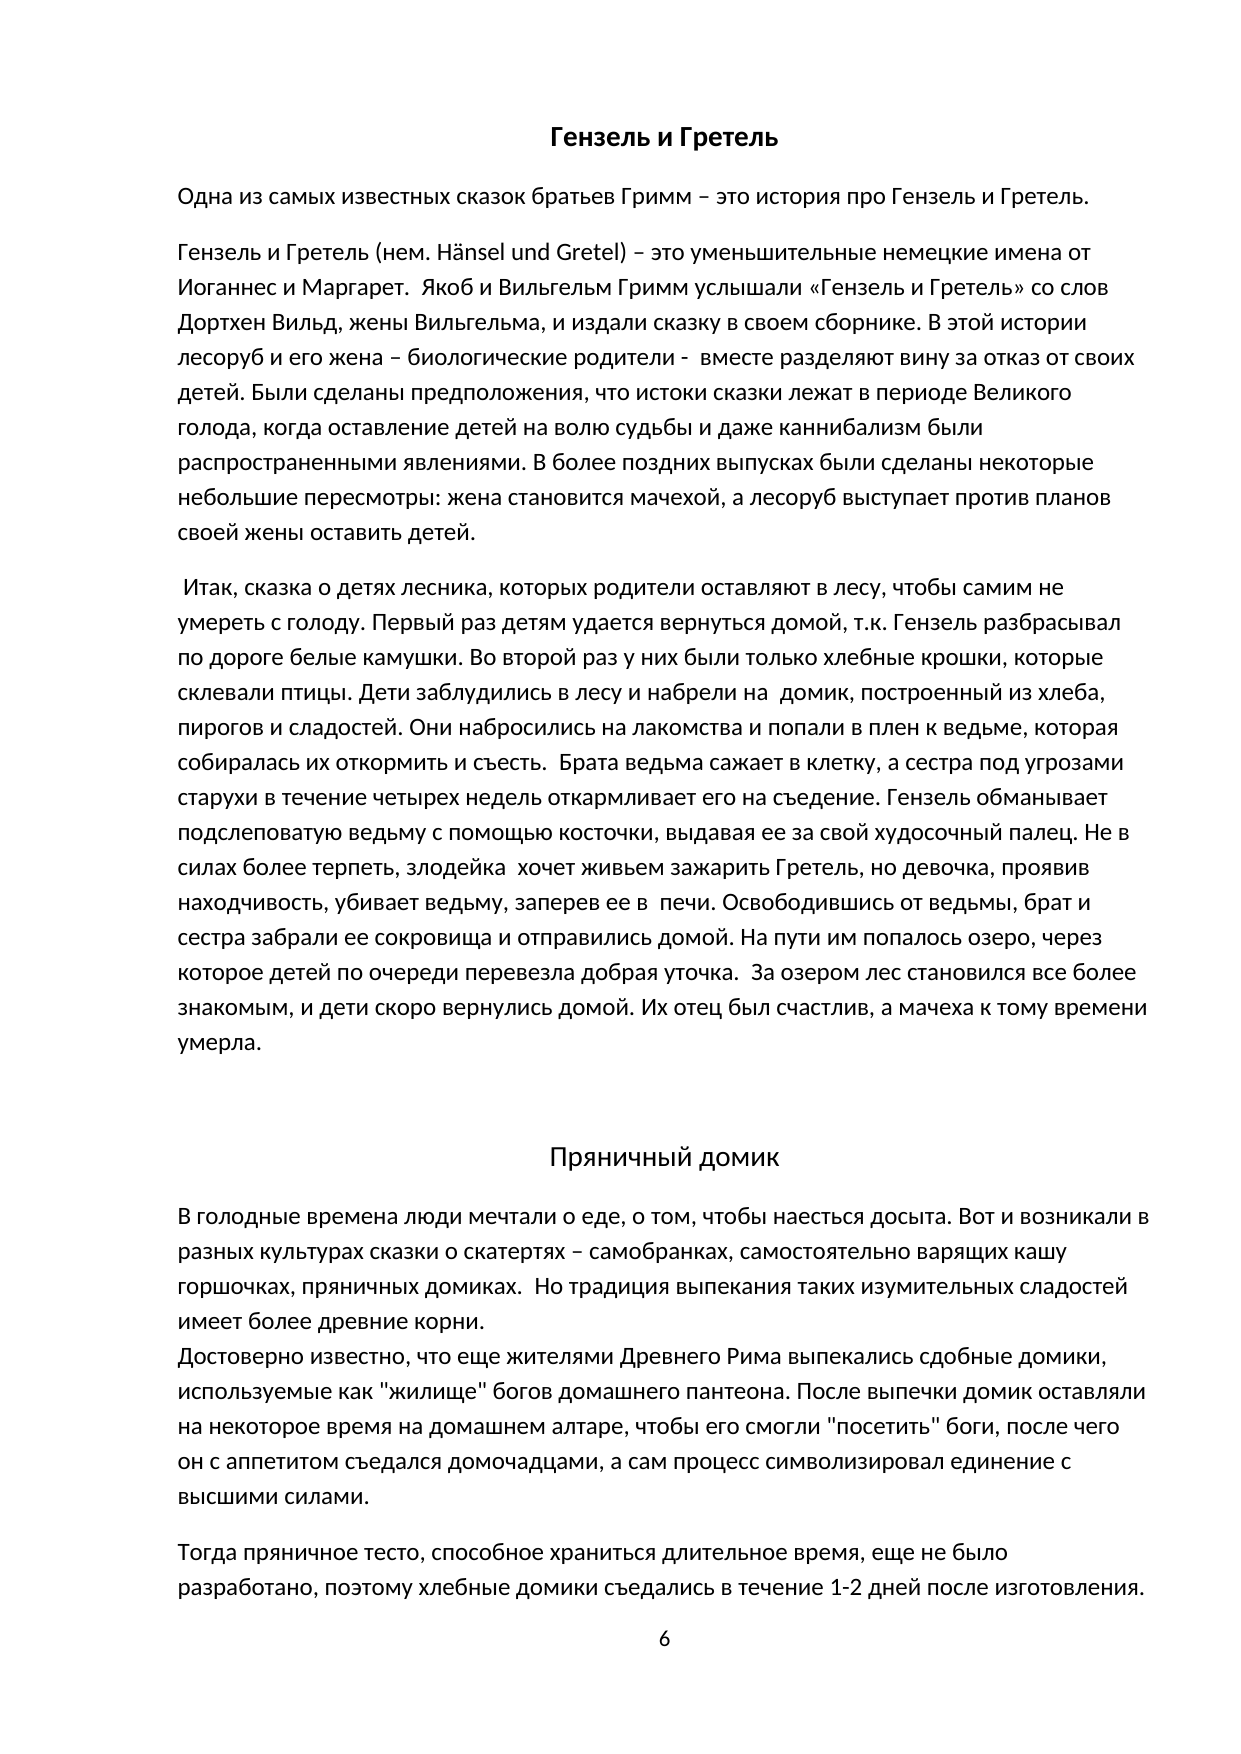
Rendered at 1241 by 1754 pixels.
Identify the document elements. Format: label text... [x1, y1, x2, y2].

text В голодные времена люди мечтали о еде, о том, чтобы наесться досыта. Вот и возникали в разных культурах сказки о скатертях – самобранках, самостоятельно варящих кашу горшочках, пряничных домиках. Но традиция выпекания таких изумительных сладостей имеет более древние корни. Достоверно известно, что еще жителями Древнего Рима выпекались сдобные домики, используемые как "жилище" богов домашнего пантеона. После выпечки домик оставляли на некоторое время на домашнем алтаре, чтобы его смогли "посетить" боги, после чего он с аппетитом съедался домочадцами, а сам процесс символизировал единение с высшими силами. [177, 1200, 1152, 1511]
text Гензель и Гретель (нем. Hänsel und Gretel) – это уменьшительные немецкие имена от Иоганнес и Маргарет. Якоб и Вильгельм Гримм услышали «Гензель и Гретель» со слов Дортхен Вильд, жены Вильгельма, и издали сказку в своем сборнике. В этой истории лесоруб и его жена – биологические родители - вместе разделяют вину за отказ от своих детей. Были сделаны предположения, что истоки сказки лежат в периоде Великого голода, когда оставление детей на волю судьбы и даже каннибализм были распространенными явлениями. В более поздних выпусках были сделаны некоторые небольшие пересмотры: жена становится мачехой, а лесоруб выступает против планов своей жены оставить детей. [177, 236, 1152, 546]
text Итак, сказка о детях лесника, которых родители оставляют в лесу, чтобы самим не умереть с голоду. Первый раз детям удается вернуться домой, т.к. Гензель разбрасывал по дороге белые камушки. Во второй раз у них были только хлебные крошки, которые склевали птицы. Дети заблудились в лесу и набрели на домик, построенный из хлеба, пирогов и сладостей. Они набросились на лакомства и попали в плен к ведьме, которая собиралась их откормить и съесть. Брата ведьма сажает в клетку, а сестра под угрозами старухи в течение четырех недель откармливает его на съедение. Гензель обманывает подслеповатую ведьму с помощью косточки, выдавая ее за свой худосочный палец. Не в силах более терпеть, злодейка хочет живьем зажарить Гретель, но девочка, проявив находчивость, убивает ведьму, заперев ее в печи. Освободившись от ведьмы, брат и сестра забрали ее сокровища и отправились домой. На пути им попалось озеро, через которое детей по очереди перевезла добрая уточка. За озером лес становился все более знакомым, и дети скоро вернулись домой. Их отец был счастлив, а мачеха к тому времени умерла. [177, 572, 1152, 1057]
text Одна из самых известных сказок братьев Гримм – это история про Гензель и Гретель. [177, 180, 1152, 210]
text Гензель и Гретель [177, 118, 1152, 154]
text Пряничный домик [177, 1138, 1152, 1174]
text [177, 1536, 1152, 1601]
